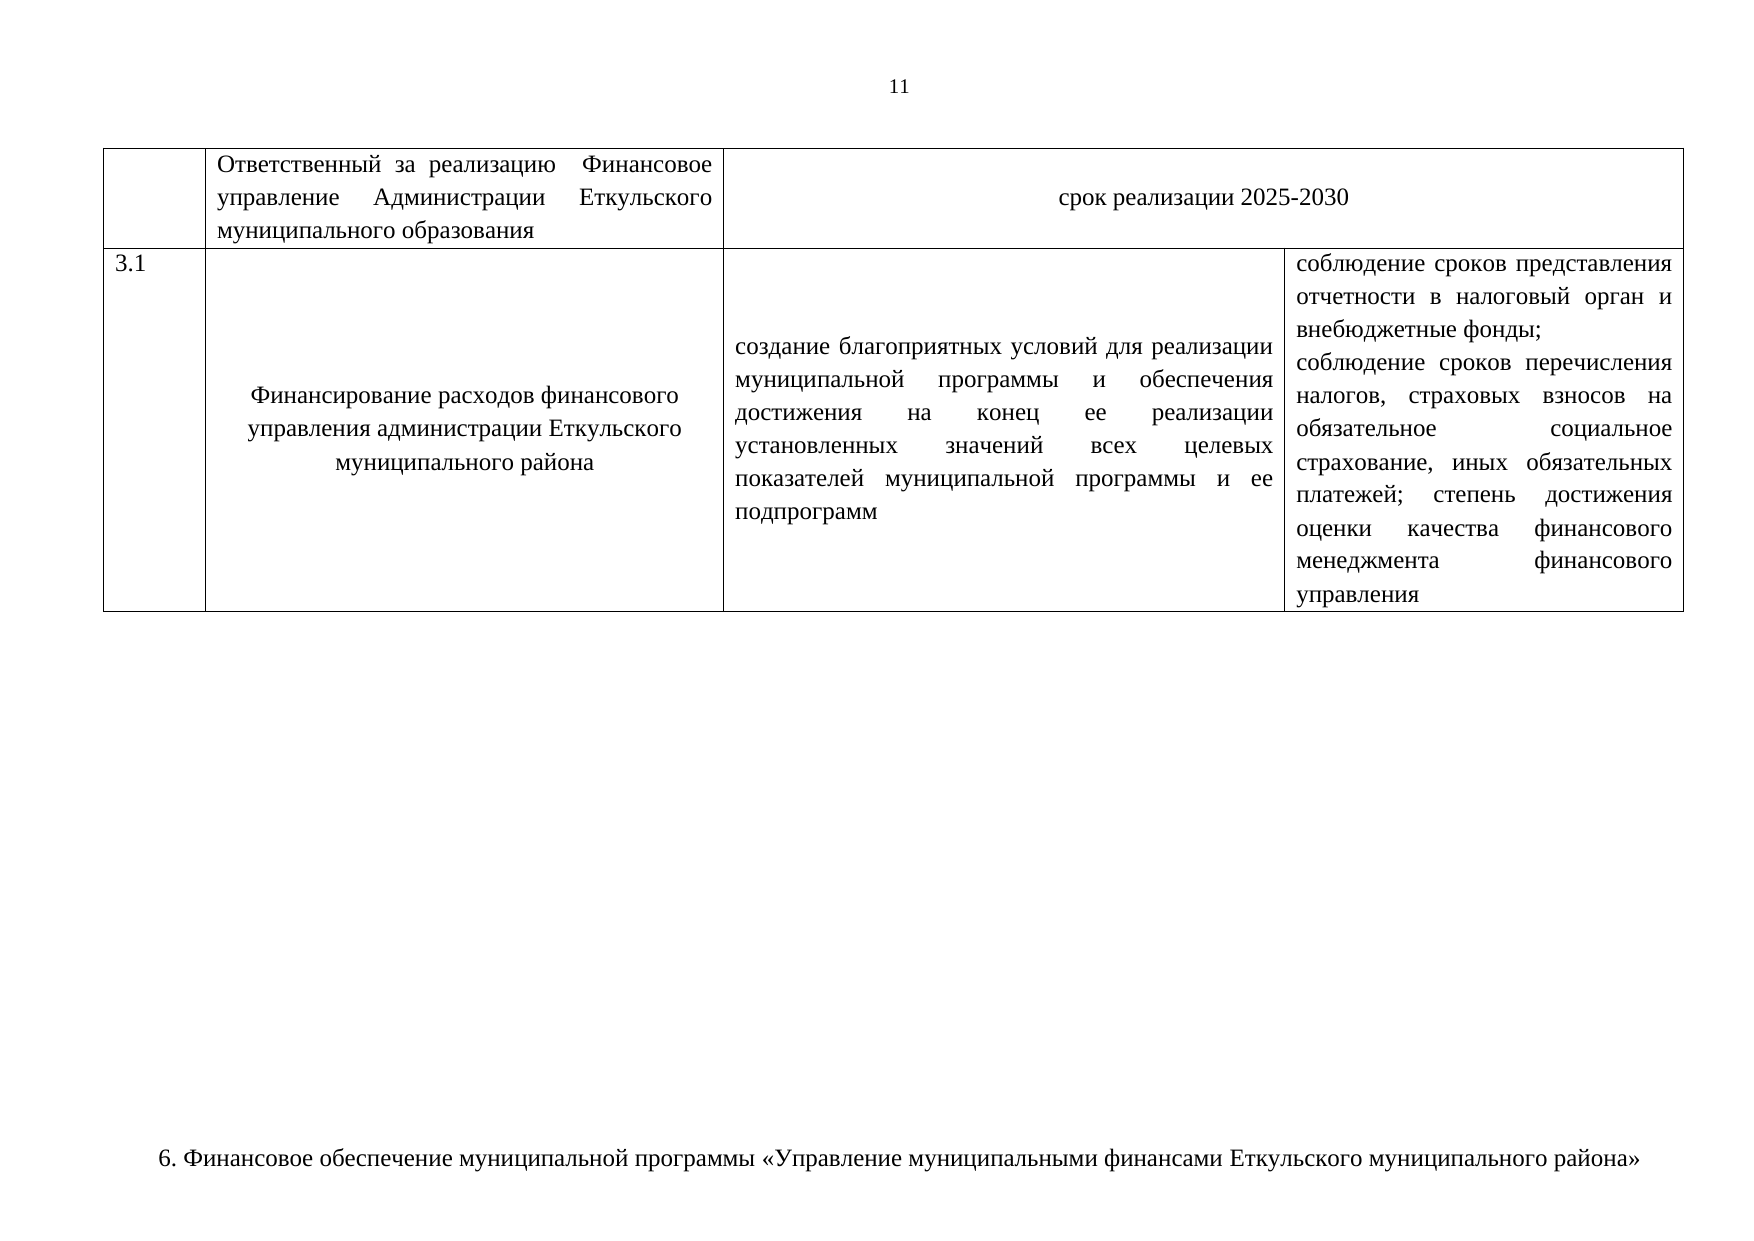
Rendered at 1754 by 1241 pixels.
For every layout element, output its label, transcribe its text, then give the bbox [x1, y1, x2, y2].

table_cell создание благоприятных условий для реализации муниципальной программы и обеспечения достижения на конец ее реализации установленных значений всех целевых показателей муниципальной программы и ее подпрограмм [724, 249, 1284, 611]
table_cell [104, 149, 205, 247]
table_cell Финансирование расходов финансового управления администрации Еткульского муниципального района [206, 249, 723, 611]
table_cell срок реализации 2025-2030 [724, 149, 1683, 247]
table_cell 3.1 [104, 249, 205, 611]
text 6. Финансовое обеспечение муниципальной программы «Управление муниципальными финансами Еткульского муниципального района» [103, 1143, 1695, 1172]
table_cell соблюдение сроков представления отчетности в налоговый орган и внебюджетные фонды; соблюдение сроков перечисления налогов, страховых взносов на обязательное социальное страхование, иных обязательных платежей; степень достижения оценки качества финансового менеджмента финансового управления [1285, 249, 1683, 611]
table_cell Ответственный за реализацию Финансовое управление Администрации Еткульского муниципального образования [206, 149, 723, 247]
